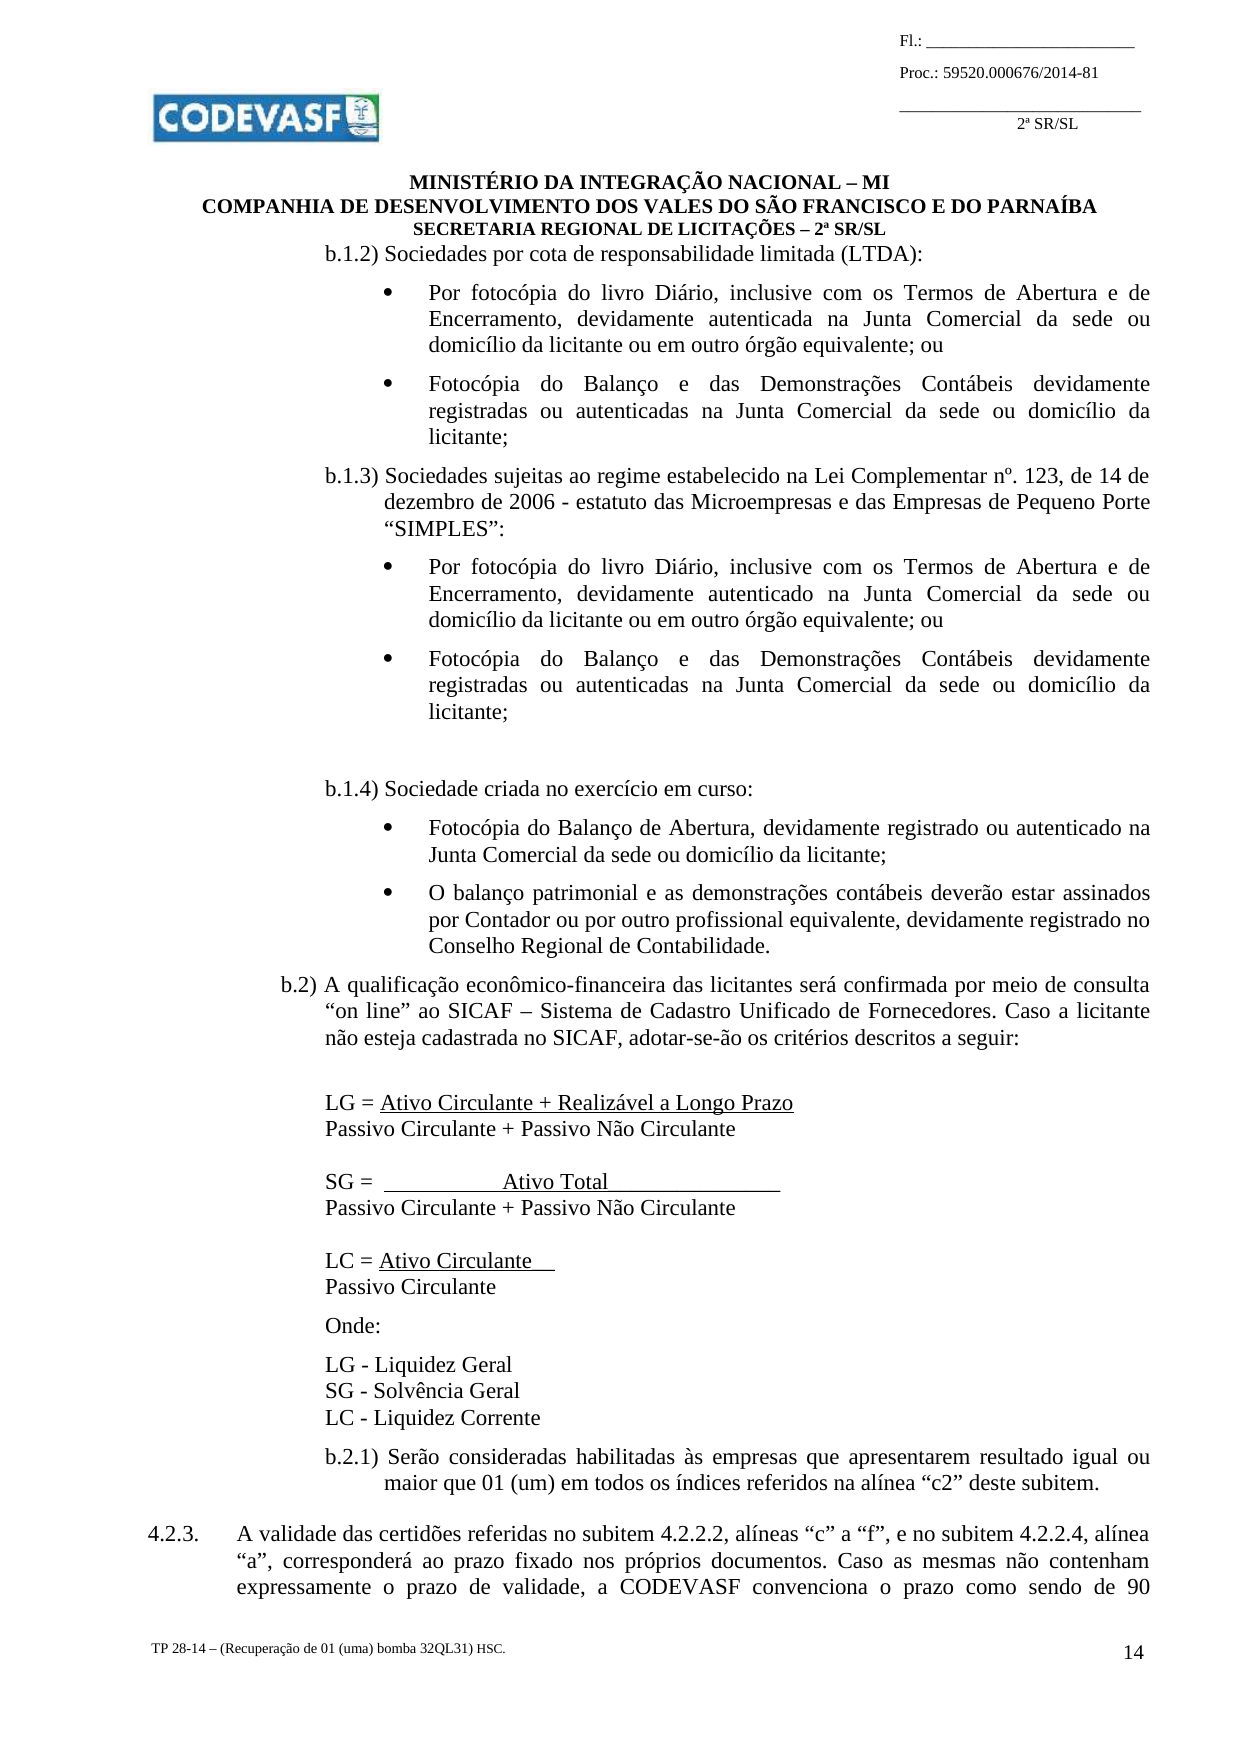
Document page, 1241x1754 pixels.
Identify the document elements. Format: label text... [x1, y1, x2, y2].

list Por fotocópia do livro Diário, inclusive com os Termos de Abertura e de Encerramento, devidamente autenticada na Junta Comercial da sede ou domicílio da licitante ou em outro órgão equivalente; ou [384, 279, 1152, 358]
list Fotocópia do Balanço e das Demonstrações Contábeis devidamente registradas ou autenticadas na Junta Comercial da sede ou domicílio da licitante; [384, 370, 1152, 449]
text Passivo Circulante [325, 1273, 1152, 1300]
text b.1.3) Sociedades sujeitas ao regime estabelecido na Lei Complementar nº. 123, de 14 de dezembro de 2006 - estatuto das Microempresas e das Empresas de Pequeno Porte “SIMPLES”: [325, 462, 1152, 541]
list O balanço patrimonial e as demonstrações contábeis deverão estar assinados por Contador ou por outro profissional equivalente, devidamente registrado no Conselho Regional de Contabilidade. [384, 879, 1152, 958]
subtitle SG - Solvência Geral [325, 1377, 1154, 1404]
text Onde: [325, 1312, 1152, 1339]
text b.1.2) Sociedades por cota de responsabilidade limitada (LTDA): [325, 240, 1152, 266]
subtitle LG - Liquidez Geral [325, 1351, 1154, 1377]
text b.1.4) Sociedade criada no exercício em curso: [325, 775, 1152, 802]
picture [147, 88, 384, 147]
text SG = Ativo Total_______________ [325, 1168, 1152, 1194]
list Por fotocópia do livro Diário, inclusive com os Termos de Abertura e de Encerramento, devidamente autenticado na Junta Comercial da sede ou domicílio da licitante ou em outro órgão equivalente; ou [384, 553, 1152, 632]
list Fotocópia do Balanço de Abertura, devidamente registrado ou autenticado na Junta Comercial da sede ou domicílio da licitante; [384, 814, 1152, 867]
text LC = Ativo Circulante__ [325, 1247, 1152, 1273]
text b.2) A qualificação econômico-financeira das licitantes será confirmada por meio de consulta “on line” ao SICAF – Sistema de Cadastro Unificado de Fornecedores. Caso a licitante não esteja cadastrada no SICAF, adotar-se-ão os critérios descritos a seguir: [281, 971, 1152, 1050]
text b.2.1) Serão consideradas habilitadas às empresas que apresentarem resultado igual ou maior que 01 (um) em todos os índices referidos na alínea “c2” deste subitem. [325, 1443, 1152, 1495]
text LG = Ativo Circulante + Realizável a Longo Prazo [325, 1089, 1152, 1115]
text Passivo Circulante + Passivo Não Circulante [325, 1115, 1152, 1142]
text Passivo Circulante + Passivo Não Circulante [325, 1194, 1152, 1221]
subtitle LC - Liquidez Corrente [325, 1404, 1154, 1430]
list Fotocópia do Balanço e das Demonstrações Contábeis devidamente registradas ou autenticadas na Junta Comercial da sede ou domicílio da licitante; [384, 645, 1152, 724]
